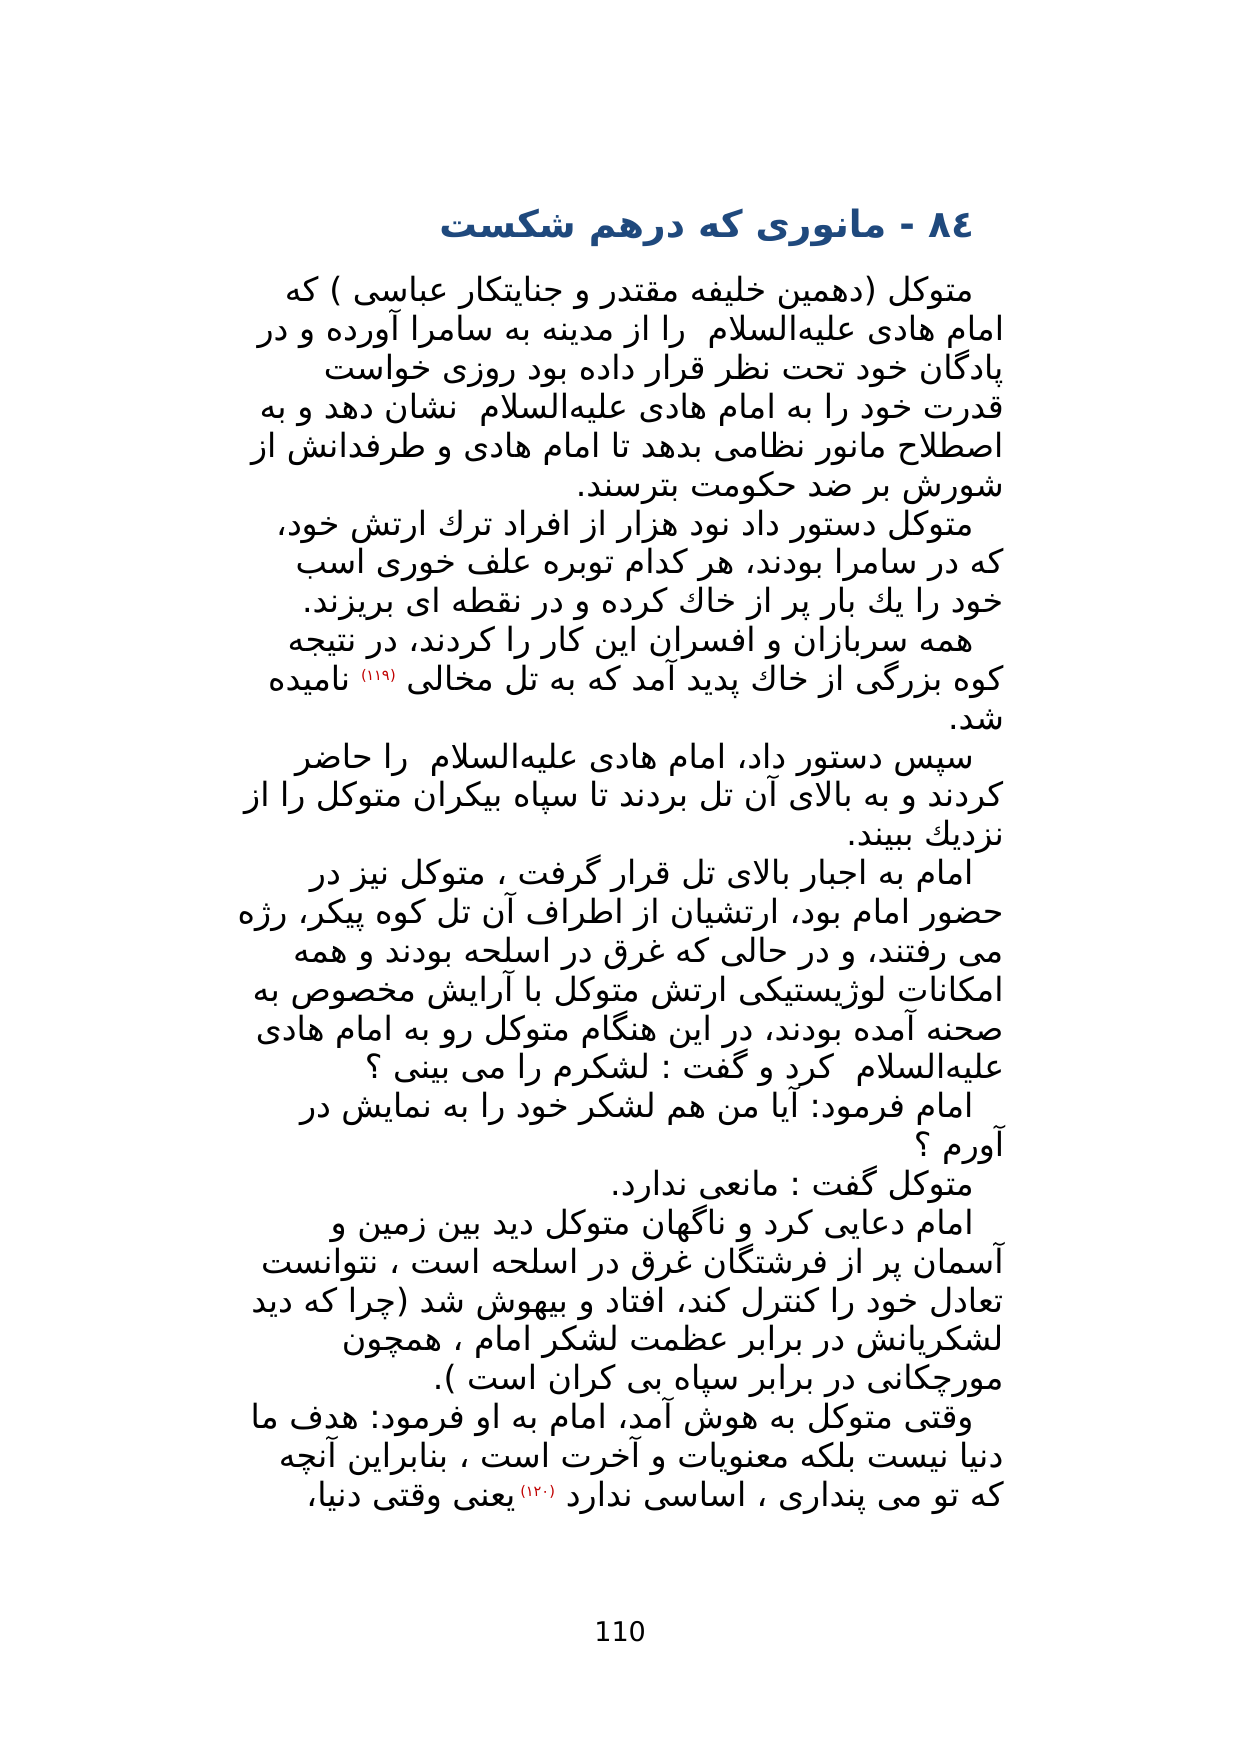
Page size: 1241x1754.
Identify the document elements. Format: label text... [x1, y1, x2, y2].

text امام فرمود: آيا من هم لشكر خود را به نمايش در آورم ؟ [236, 1087, 1004, 1164]
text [236, 1398, 1004, 1514]
text متوكل دستور داد نود هزار از افراد ترك ارتش خود، كه در سامرا بودند، هر كدام توبره علف خورى اسب خود را يك بار پر از خاك كرده و در نقطه اى بريزند. [236, 504, 1004, 621]
text متوكل (دهمين خليفه مقتدر و جنايتكار عباسى ) كه امام هادى عليه‌السلام را از مدينه به سامرا آورده و در پادگان خود تحت نظر قرار داده بود روزى خواست قدرت خود را به امام هادى عليه‌السلام نشان دهد و به اصطلاح مانور نظامى بدهد تا امام هادى و طرفدانش از شورش بر ضد حكومت بترسند. [236, 271, 1004, 504]
text سپس دستور داد، امام هادى عليه‌السلام را حاضر كردند و به بالاى آن تل بردند تا سپاه بيكران متوكل را از نزديك ببيند. [236, 737, 1004, 854]
text همه سربازان و افسران اين كار را كردند، در نتيجه كوه بزرگى از خاك پديد آمد كه به تل مخالى (١١٩) ناميده شد. [236, 621, 1004, 737]
text امام دعايى كرد و ناگهان متوكل ديد بين زمين و آسمان پر از فرشتگان غرق در اسلحه است ، نتوانست تعادل خود را كنترل كند، افتاد و بيهوش شد (چرا كه ديد لشكريانش در برابر عظمت لشكر امام ، همچون مورچكانى در برابر سپاه بى كران است ). [236, 1203, 1004, 1398]
subtitle ٨٤ - مانورى كه درهم شكست [236, 202, 1004, 246]
text امام به اجبار بالاى تل قرار گرفت ، متوكل نيز در حضور امام بود، ارتشيان از اطراف آن تل كوه پيكر، رژه مى رفتند، و در حالى كه غرق در اسلحه بودند و همه امكانات لوژيستيكى ارتش متوكل با آرايش مخصوص به صحنه آمده بودند، در اين هنگام متوكل رو به امام هادى عليه‌السلام كرد و گفت : لشكرم را مى بينى ؟ [236, 854, 1004, 1087]
text متوكل گفت : مانعى ندارد. [236, 1164, 1004, 1203]
